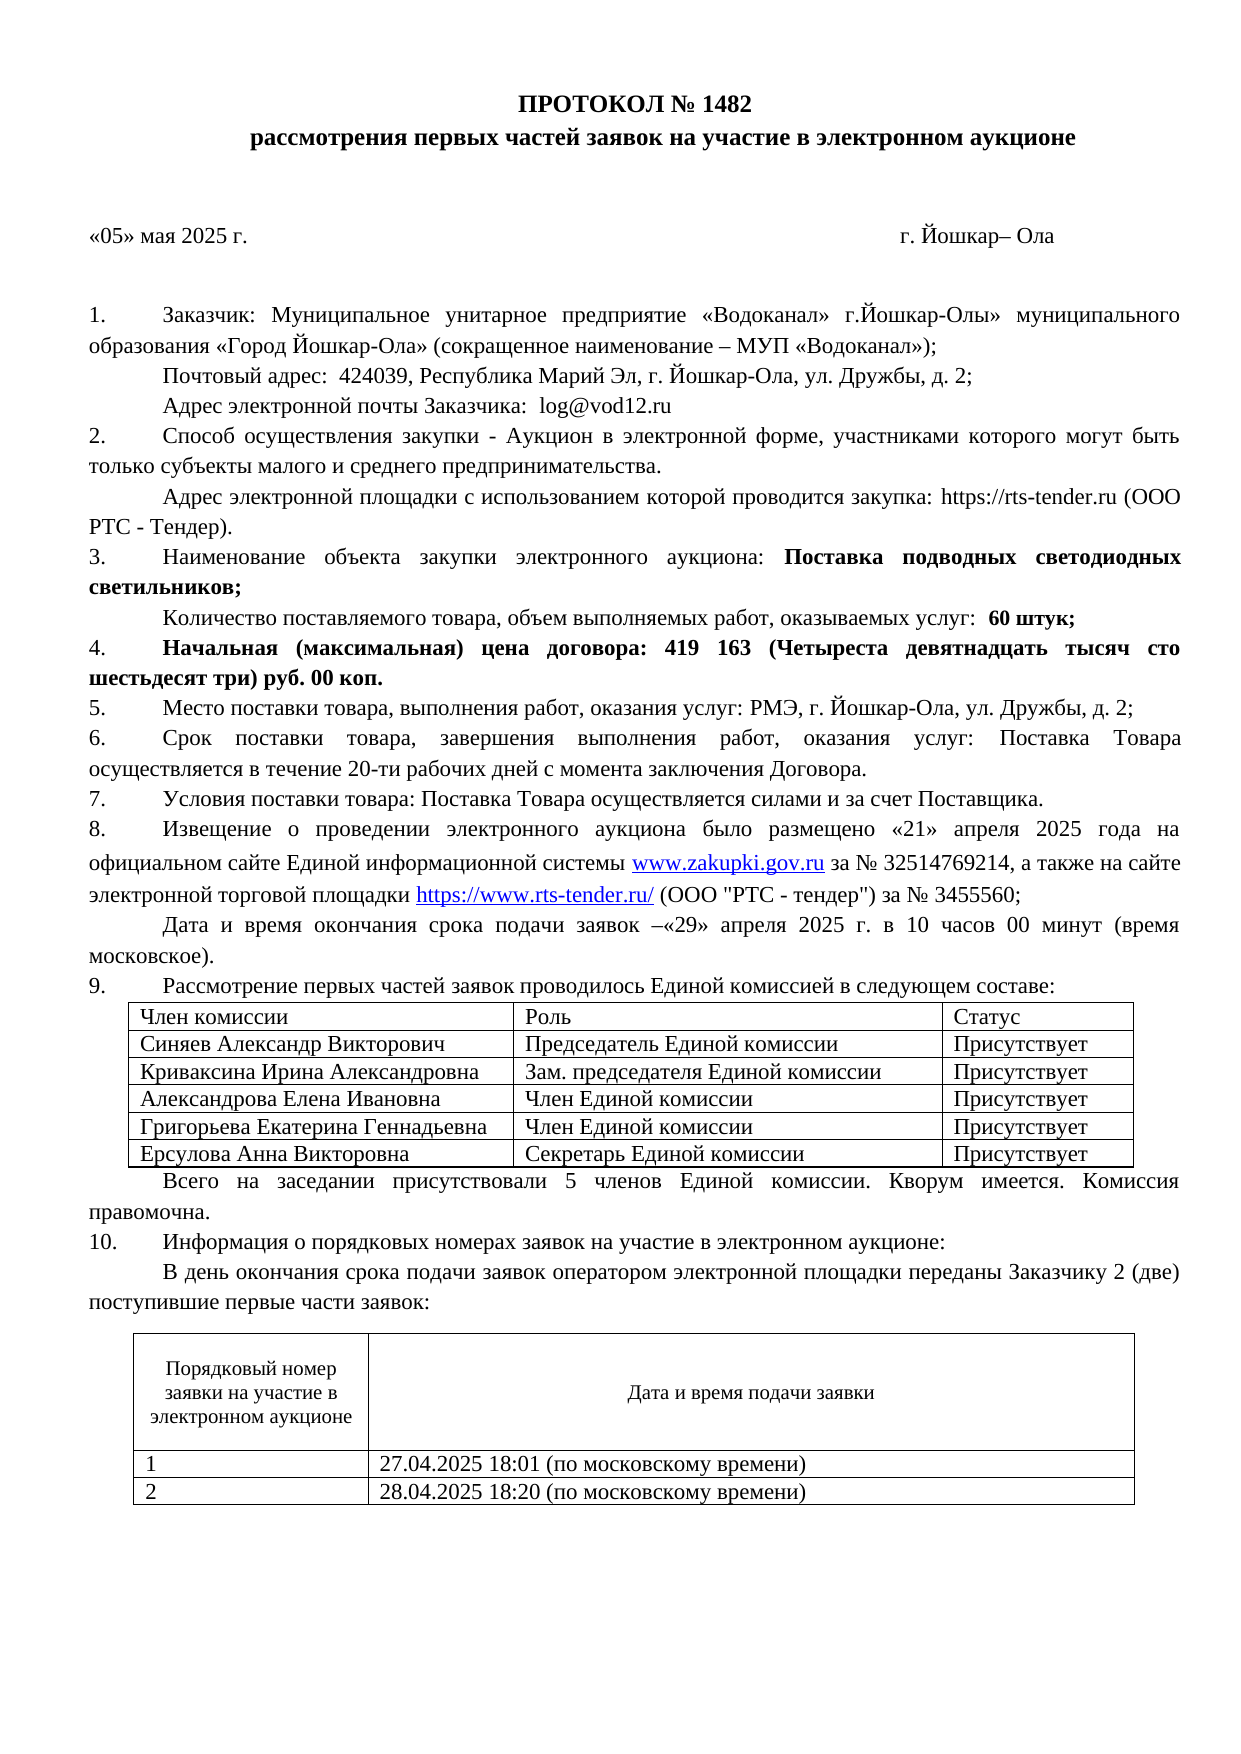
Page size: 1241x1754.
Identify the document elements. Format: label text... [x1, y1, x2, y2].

list Срок поставки товара, завершения выполнения работ, оказания услуг: Поставка Товара осуществляется в течение 20-ти рабочих дней с момента заключения Договора. [89, 724, 1181, 781]
text рассмотрения первых частей заявок на участие в электронном аукционе [89, 122, 1181, 150]
list Способ осуществления закупки - Аукцион в электронной форме, участниками которого могут быть только субъекты малого и среднего предпринимательства. [89, 422, 1181, 479]
table_cell Присутствует [943, 1058, 1133, 1084]
text Адрес электронной площадки с использованием которой проводится закупка: https://rts-tender.ru (ООО РТС - Тендер). [89, 483, 1181, 539]
text «05» мая 2025 г. г. Йошкар– Ола [89, 222, 1181, 249]
table_cell 1 [134, 1451, 368, 1477]
table_header Порядковый номер заявки на участие в электронном аукционе [134, 1334, 368, 1449]
list Место поставки товара, выполнения работ, оказания услуг: РМЭ, г. Йошкар-Ола, ул. Дружбы, д. 2; [89, 694, 1181, 721]
list Начальная (максимальная) цена договора: 419 163 (Четыреста девятнадцать тысяч сто шестьдесят три) руб. 00 коп. [89, 634, 1181, 690]
list Дата и время окончания срока подачи заявок –«29» апреля 2025 г. в 10 часов 00 минут (время московское). [89, 911, 1181, 968]
list Наименование объекта закупки электронного аукциона: Поставка подводных светодиодных светильников; [89, 543, 1181, 600]
table_cell Ерсулова Анна Викторовна [129, 1140, 513, 1166]
table_cell Криваксина Ирина Александровна [129, 1058, 513, 1084]
text В день окончания срока подачи заявок оператором электронной площадки переданы Заказчику 2 (две) поступившие первые части заявок: [89, 1258, 1181, 1315]
table_cell 2 [134, 1478, 368, 1504]
table_cell Присутствует [943, 1085, 1133, 1112]
table_header Роль [514, 1003, 942, 1029]
text Количество поставляемого товара, объем выполняемых работ, оказываемых услуг: 60 штук; [89, 604, 1181, 630]
text Почтовый адрес: 424039, Республика Марий Эл, г. Йошкар-Ола, ул. Дружбы, д. 2; [89, 362, 1181, 388]
text 10. Информация о порядковых номерах заявок на участие в электронном аукционе: [89, 1228, 1181, 1254]
text Всего на заседании присутствовали 5 членов Единой комиссии. Кворум имеется. Комиссия правомочна. [89, 1167, 1181, 1224]
table_cell 27.04.2025 18:01 (по московскому времени) [540, 1451, 1134, 1477]
table_cell Член Единой комиссии [514, 1085, 942, 1112]
list Извещение о проведении электронного аукциона было размещено «21» апреля 2025 года на официальном сайте Единой информационной системы www.zakupki.gov.ru за № 32514769214, а также на сайте электронной торговой площадки https://www.rts-tender.ru/ (ООО "РТС - тендер") за № 3455560; [89, 815, 1181, 908]
table_cell Александрова Елена Ивановна [129, 1085, 513, 1112]
list Заказчик: Муниципальное унитарное предприятие «Водоканал» г.Йошкар-Олы» муниципального образования «Город Йошкар-Ола» (сокращенное наименование – МУП «Водоканал»); [89, 302, 1181, 358]
text ПРОТОКОЛ № 1482 [89, 89, 1181, 117]
table_cell Присутствует [943, 1140, 1133, 1166]
list Рассмотрение первых частей заявок проводилось Единой комиссией в следующем составе: [89, 972, 1181, 998]
table_cell Синяев Александр Викторович [129, 1031, 513, 1057]
list Условия поставки товара: Поставка Товара осуществляется силами и за счет Поставщика. [89, 785, 1181, 811]
table_header Член комиссии [129, 1003, 513, 1029]
table_header Дата и время подачи заявки [369, 1334, 1134, 1449]
table_cell Секретарь Единой комиссии [514, 1140, 942, 1166]
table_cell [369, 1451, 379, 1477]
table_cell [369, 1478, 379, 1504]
table_cell Григорьева Екатерина Геннадьевна [129, 1113, 513, 1139]
table_cell 28.04.2025 18:20 (по московскому времени) [540, 1478, 1134, 1504]
table_cell Присутствует [943, 1031, 1133, 1057]
table_cell Зам. председателя Единой комиссии [514, 1058, 942, 1084]
text Адрес электронной почты Заказчика: log@vod12.ru [89, 392, 1181, 418]
table_cell Присутствует [943, 1113, 1133, 1139]
table_cell Председатель Единой комиссии [514, 1031, 942, 1057]
table_cell Член Единой комиссии [514, 1113, 942, 1139]
table_header Статус [943, 1003, 1133, 1029]
